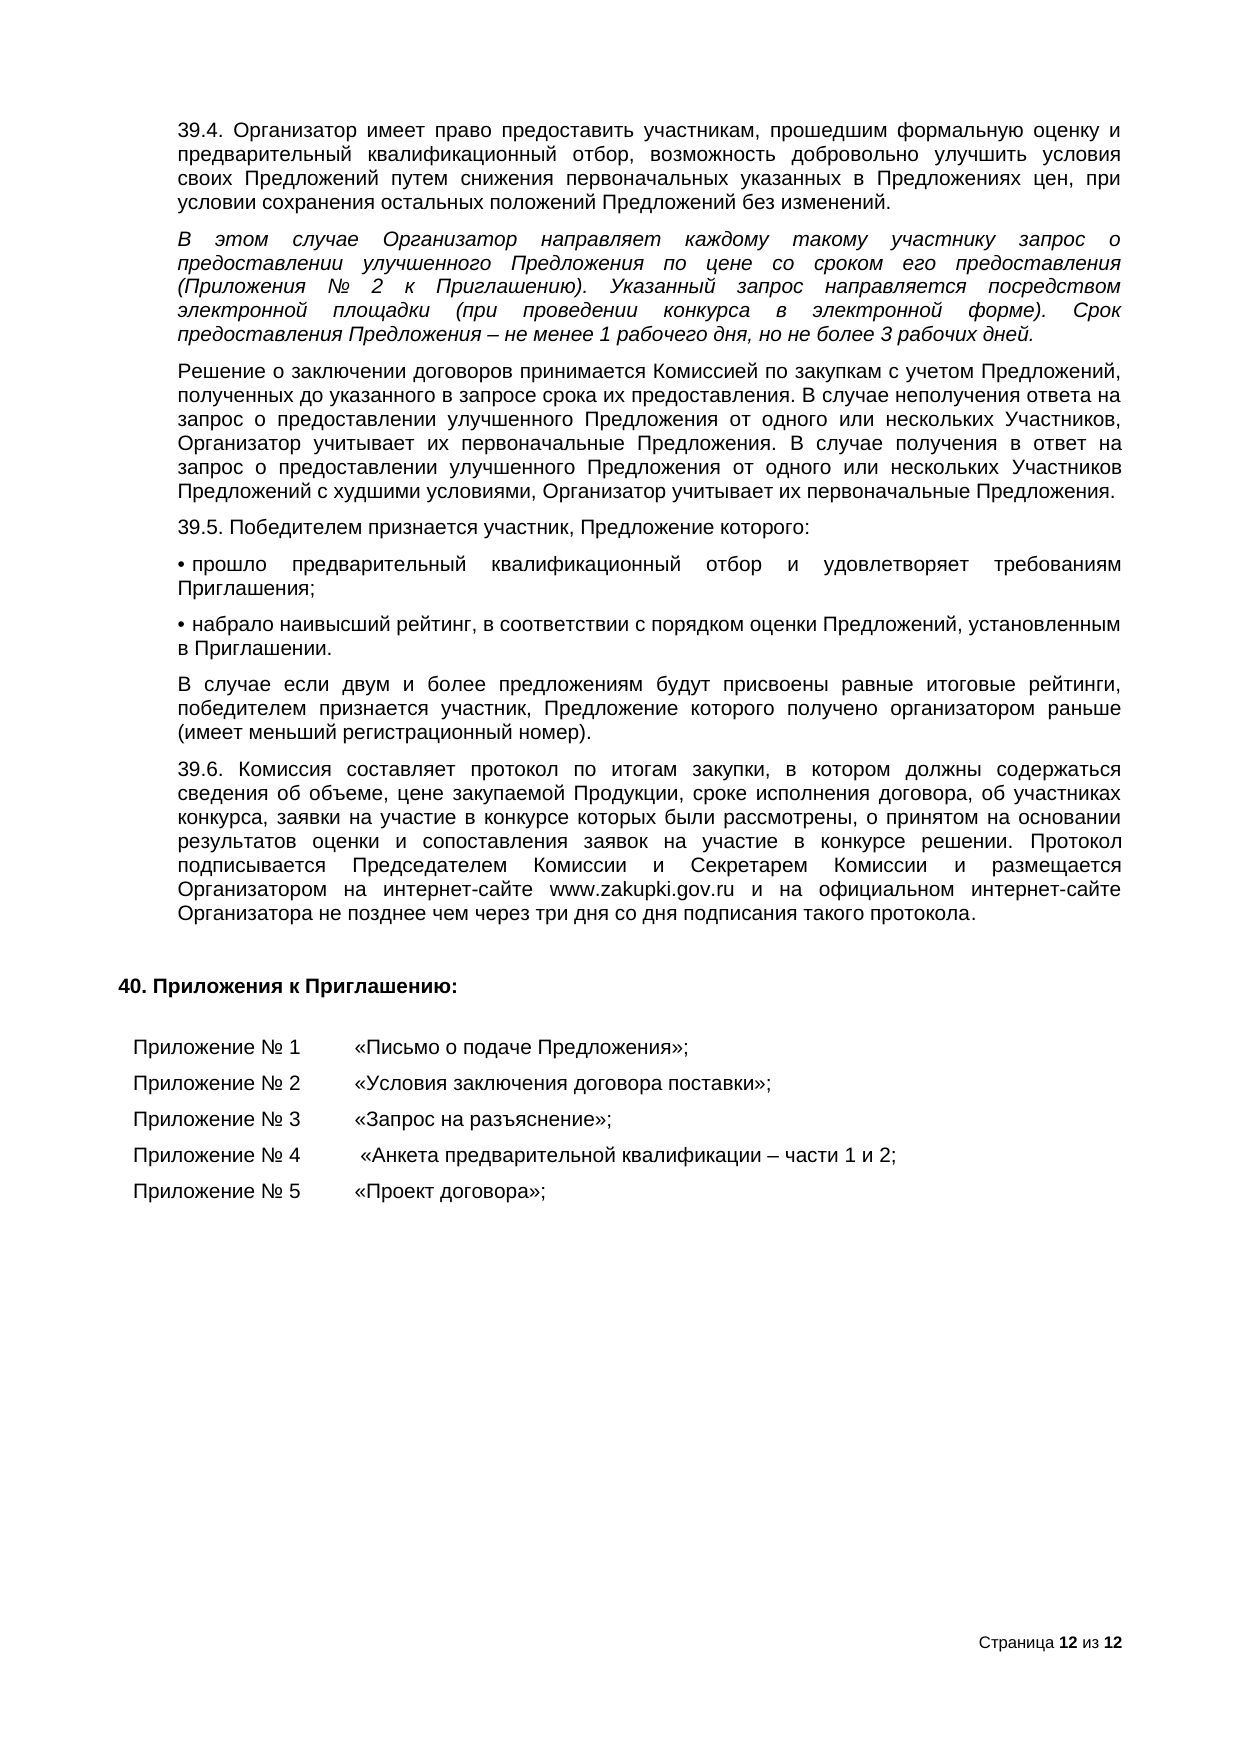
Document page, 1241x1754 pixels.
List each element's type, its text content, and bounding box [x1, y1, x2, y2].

list «Условия заключения договора поставки»; [133, 1071, 1122, 1095]
text Решение о заключении договоров принимается Комиссией по закупкам с учетом Предложений, полученных до указанного в запросе срока их предоставления. В случае неполучения ответа на запрос о предоставлении улучшенного Предложения от одного или нескольких Участников, Организатор учитывает их первоначальные Предложения. В случае получения в ответ на запрос о предоставлении улучшенного Предложения от одного или нескольких Участников Предложений с худшими условиями, Организатор учитывает их первоначальные Предложения. [177, 359, 1122, 502]
list «Проект договора»; [133, 1178, 1122, 1202]
text В случае если двум и более предложениям будут присвоены равные итоговые рейтинги, победителем признается участник, Предложение которого получено организатором раньше (имеет меньший регистрационный номер). [177, 672, 1122, 744]
subtitle 40. Приложения к Приглашению: [118, 974, 1122, 998]
text 39.4. Организатор имеет право предоставить участникам, прошедшим формальную оценку и предварительный квалификационный отбор, возможность добровольно улучшить условия своих Предложений путем снижения первоначальных указанных в Предложениях цен, при условии сохранения остальных положений Предложений без изменений. [177, 118, 1122, 214]
text • прошло предварительный квалификационный отбор и удовлетворяет требованиям Приглашения; [177, 551, 1122, 599]
list «Запрос на разъяснение»; [133, 1107, 1122, 1131]
list «Письмо о подаче Предложения»; [133, 1035, 1122, 1059]
list «Анкета предварительной квалификации – части 1 и 2; [133, 1143, 1122, 1167]
text 39.5. Победителем признается участник, Предложение которого: [177, 515, 1122, 539]
text 39.6. Комиссия составляет протокол по итогам закупки, в котором должны содержаться сведения об объеме, цене закупаемой Продукции, сроке исполнения договора, об участниках конкурса, заявки на участие в конкурсе которых были рассмотрены, о принятом на основании результатов оценки и сопоставления заявок на участие в конкурсе решении. Протокол подписывается Председателем Комиссии и Секретарем Комиссии и размещается Организатором на интернет-сайте www.zakupki.gov.ru и на официальном интернет-сайте Организатора не позднее чем через три дня со дня подписания такого протокола. [177, 757, 1122, 924]
text В этом случае Организатор направляет каждому такому участнику запрос о предоставлении улучшенного Предложения по цене со сроком его предоставления (Приложения № 2 к Приглашению). Указанный запрос направляется посредством электронной площадки (при проведении конкурса в электронной форме). Срок предоставления Предложения – не менее 1 рабочего дня, но не более 3 рабочих дней. [177, 226, 1122, 346]
text • набрало наивысший рейтинг, в соответствии с порядком оценки Предложений, установленным в Приглашении. [177, 612, 1122, 660]
